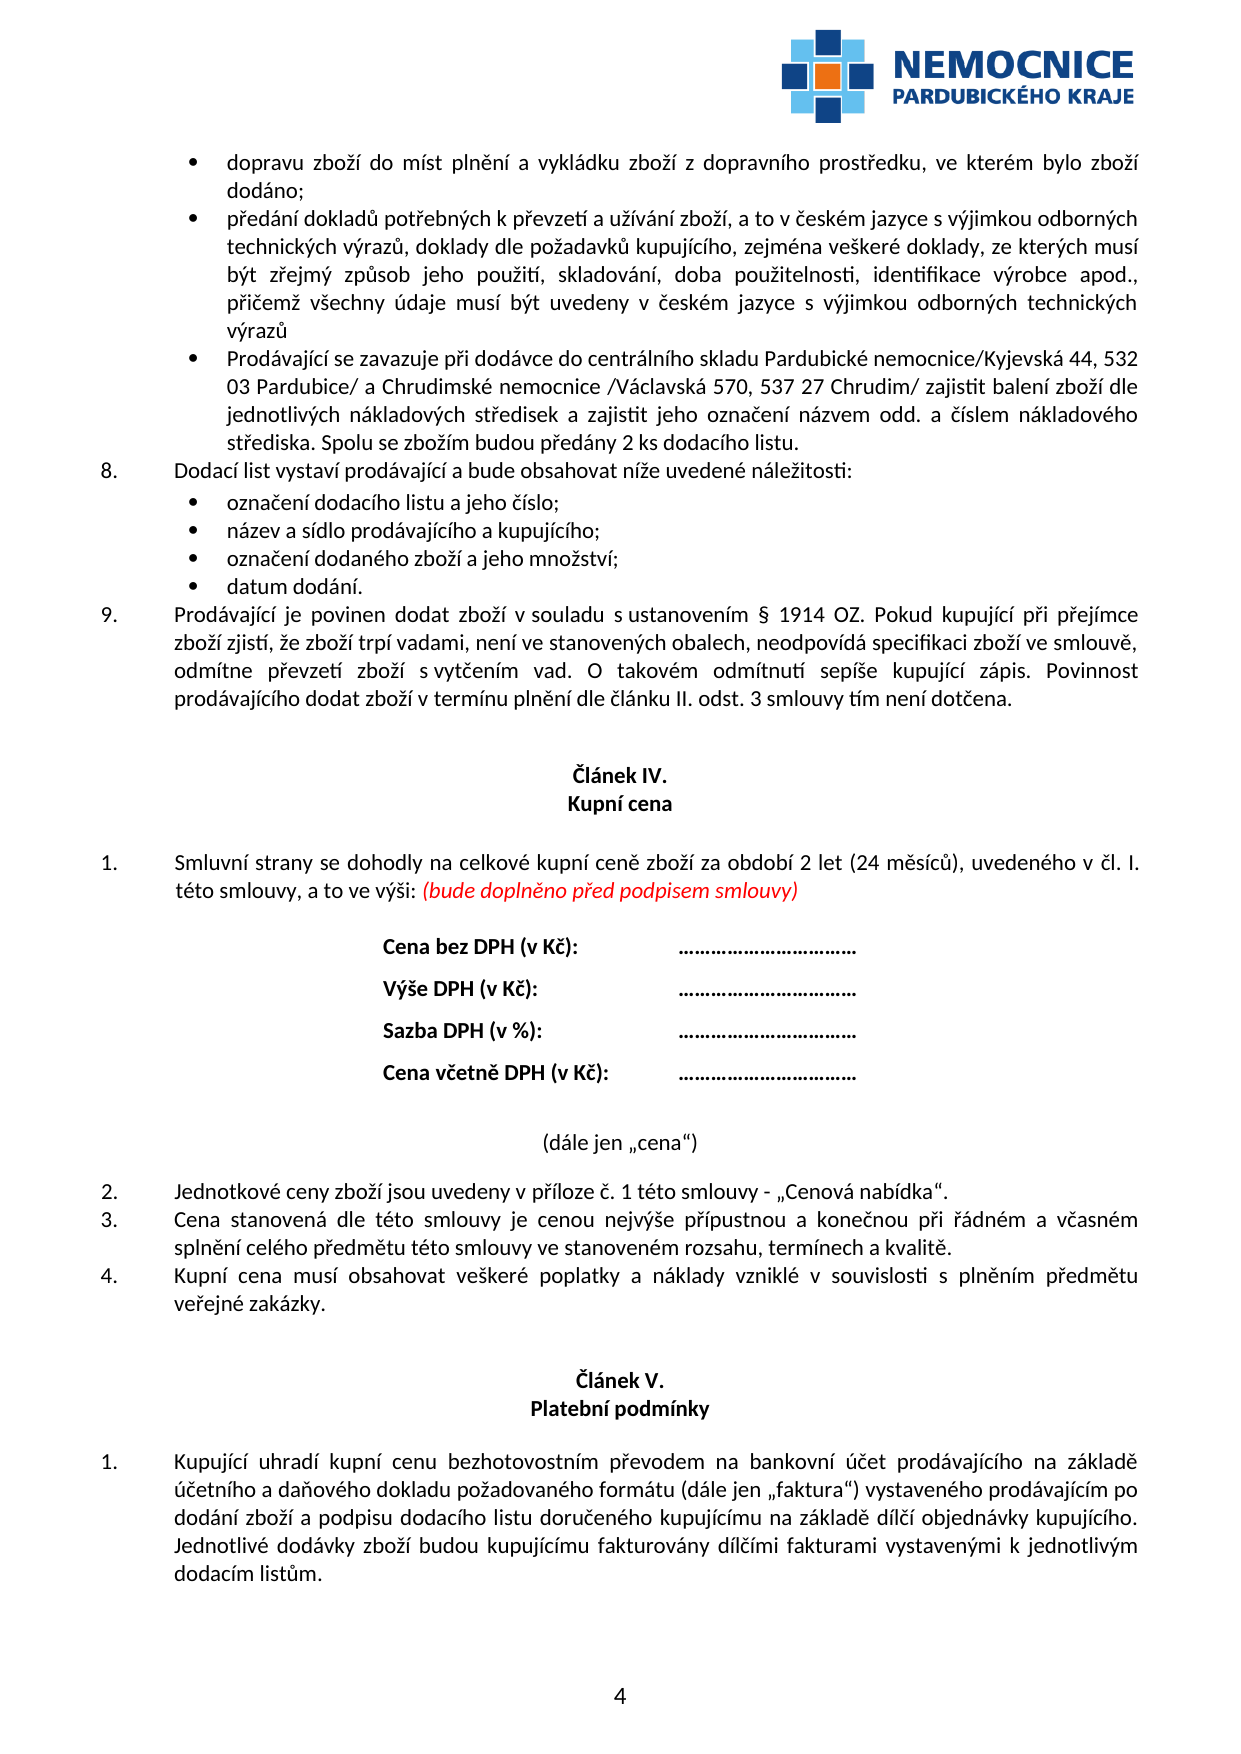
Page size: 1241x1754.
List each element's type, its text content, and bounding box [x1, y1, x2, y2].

list předání dokladů potřebných k převzetí a užívání zboží, a to v českém jazyce s výjimkou odborných technických výrazů, doklady dle požadavků kupujícího, zejména veškeré doklady, ze kterých musí být zřejmý způsob jeho použití, skladování, doba použitelnosti, identifikace výrobce apod., přičemž všechny údaje musí být uvedeny v českém jazyce s výjimkou odborných technických výrazů [189, 204, 1140, 344]
title Kupní cena [100, 789, 1140, 817]
text 3. Cena stanovená dle této smlouvy je cenou nejvýše přípustnou a konečnou při řádném a včasném splnění celého předmětu této smlouvy ve stanoveném rozsahu, termínech a kvalitě. [100, 1205, 1140, 1261]
list Smluvní strany se dohodly na celkové kupní ceně zboží za období 2 let (24 měsíců), uvedeného v čl. I. této smlouvy, a to ve výši: (bude doplněno před podpisem smlouvy) [100, 848, 1140, 904]
text Cena bez DPH (v Kč): …………………………… [100, 932, 1140, 961]
subtitle Článek V. [100, 1366, 1140, 1394]
text Cena včetně DPH (v Kč): …………………………… [100, 1058, 1140, 1086]
subtitle Platební podmínky [100, 1394, 1140, 1422]
list název a sídlo prodávajícího a kupujícího; [189, 516, 1140, 544]
text 9. Prodávající je povinen dodat zboží v souladu s ustanovením § 1914 OZ. Pokud kupující při přejímce zboží zjistí, že zboží trpí vadami, není ve stanovených obalech, neodpovídá specifikaci zboží ve smlouvě, odmítne převzetí zboží s vytčením vad. O takovém odmítnutí sepíše kupující zápis. Povinnost prodávajícího dodat zboží v termínu plnění dle článku II. odst. 3 smlouvy tím není dotčena. [100, 600, 1140, 712]
title Článek IV. [100, 761, 1140, 789]
text (dále jen „cena“) [100, 1128, 1140, 1156]
text Sazba DPH (v %): …………………………… [100, 1016, 1140, 1044]
text 2. Jednotkové ceny zboží jsou uvedeny v příloze č. 1 této smlouvy - „Cenová nabídka“. [101, 1177, 1140, 1205]
list datum dodání. [189, 572, 1140, 600]
text 8. Dodací list vystaví prodávající a bude obsahovat níže uvedené náležitosti: [100, 456, 1140, 484]
picture [780, 28, 1134, 124]
text 4. Kupní cena musí obsahovat veškeré poplatky a náklady vzniklé v souvislosti s plněním předmětu veřejné zakázky. [100, 1261, 1140, 1317]
list dopravu zboží do míst plnění a vykládku zboží z dopravního prostředku, ve kterém bylo zboží dodáno; [189, 148, 1140, 204]
text 1. Kupující uhradí kupní cenu bezhotovostním převodem na bankovní účet prodávajícího na základě účetního a daňového dokladu požadovaného formátu (dále jen „faktura“) vystaveného prodávajícím po dodání zboží a podpisu dodacího listu doručeného kupujícímu na základě dílčí objednávky kupujícího. Jednotlivé dodávky zboží budou kupujícímu fakturovány dílčími fakturami vystavenými k jednotlivým dodacím listům. [100, 1447, 1140, 1587]
text Výše DPH (v Kč): …………………………… [100, 974, 1140, 1002]
list označení dodacího listu a jeho číslo; [189, 488, 1140, 516]
list Prodávající se zavazuje při dodávce do centrálního skladu Pardubické nemocnice/Kyjevská 44, 532 03 Pardubice/ a Chrudimské nemocnice /Václavská 570, 537 27 Chrudim/ zajistit balení zboží dle jednotlivých nákladových středisek a zajistit jeho označení názvem odd. a číslem nákladového střediska. Spolu se zbožím budou předány 2 ks dodacího listu. [189, 344, 1140, 456]
list označení dodaného zboží a jeho množství; [189, 544, 1140, 572]
